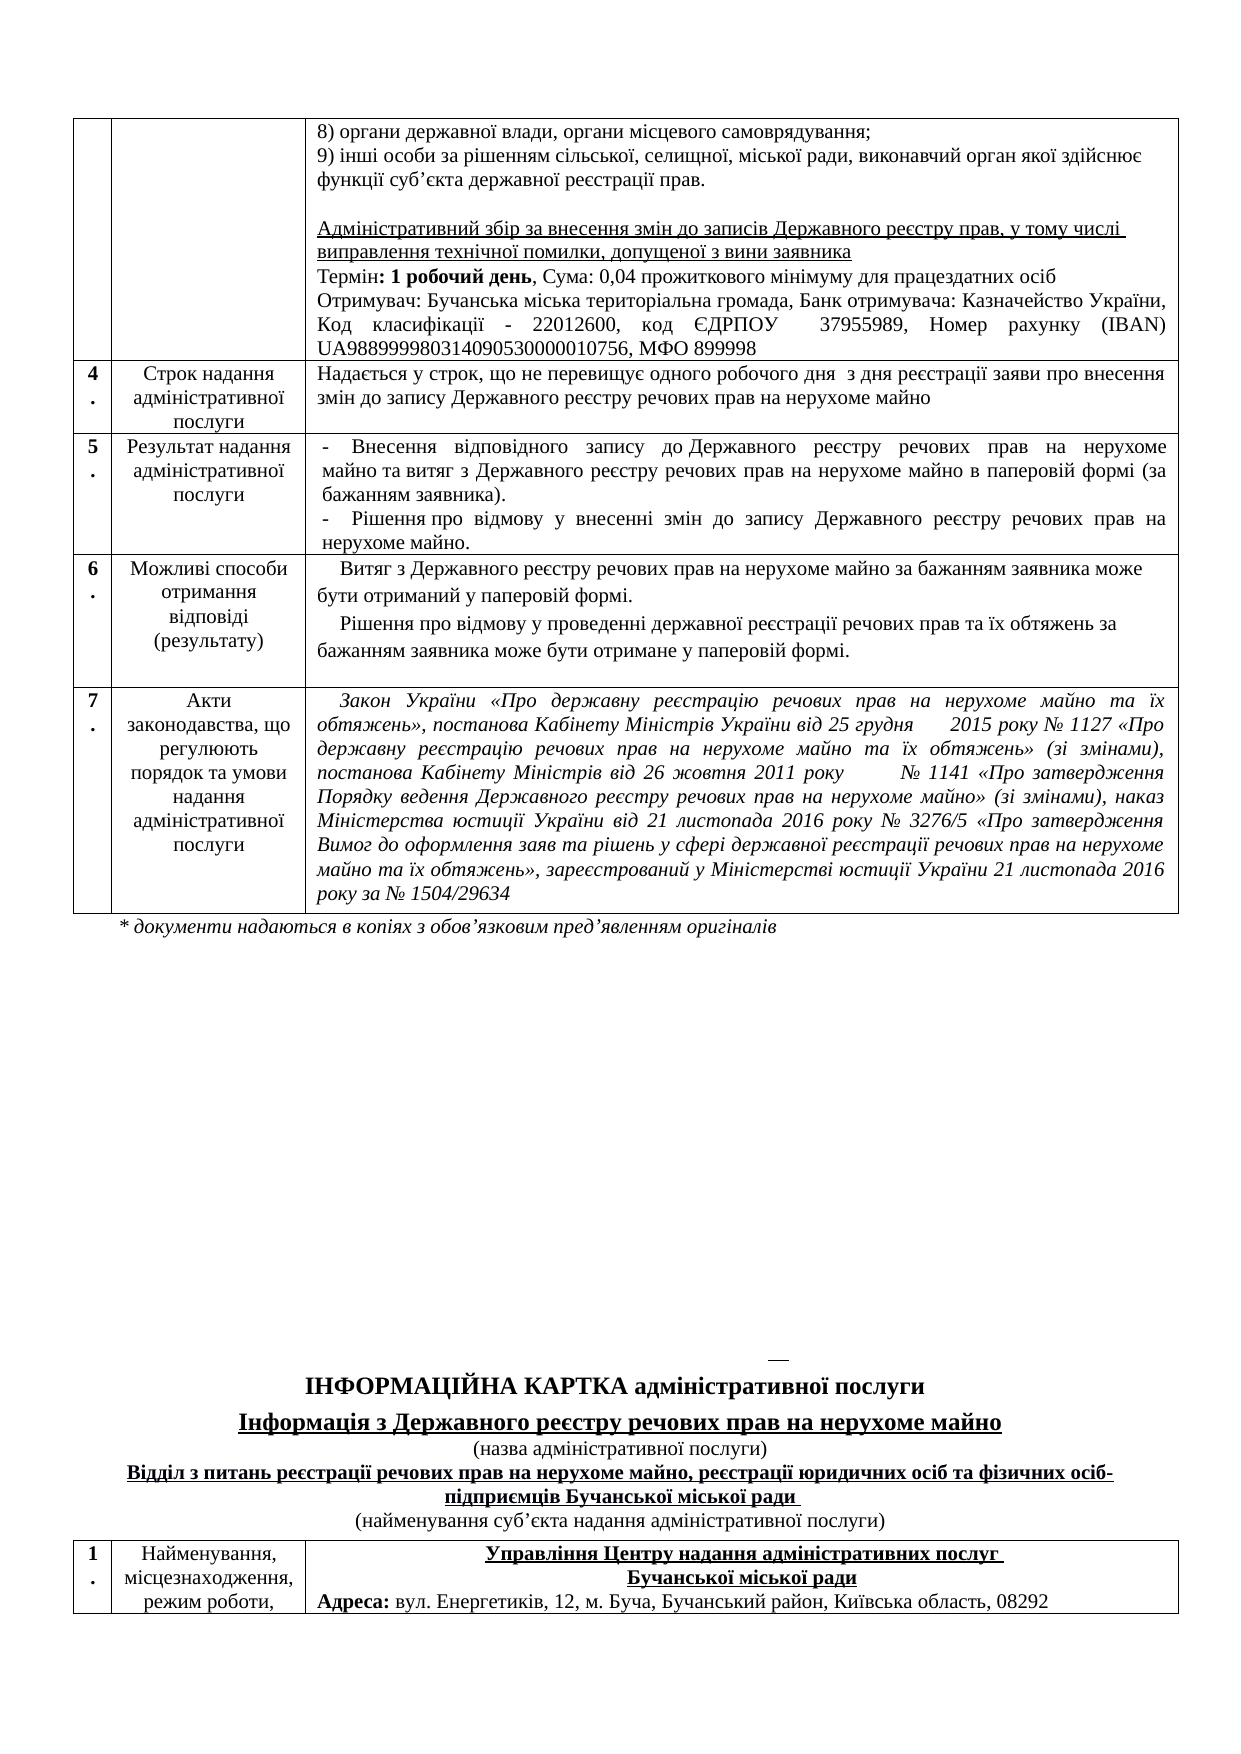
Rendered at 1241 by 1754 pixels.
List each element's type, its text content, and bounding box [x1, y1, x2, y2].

table_cell Надається у строк, що не перевищує одного робочого дня з дня реєстрації заяви про внесення змін до запису Державного реєстру речових прав на нерухоме майно [306, 361, 1178, 433]
table_cell 6. [74, 555, 111, 687]
table_cell 3. [74, 119, 111, 360]
table_cell Акти законодавства, що регулюють порядок та умови надання адміністративної послуги [112, 688, 305, 913]
text Інформація з Державного реєстру речових прав на нерухоме майно [118, 1407, 1122, 1436]
text Відділ з питань реєстрації речових прав на нерухоме майно, реєстрації юридичних осіб та фізичних осіб-підприємців Бучанської міської ради [118, 1460, 1122, 1508]
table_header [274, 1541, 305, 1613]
text (найменування суб’єкта надання адміністративної послуги) [118, 1508, 1122, 1532]
text (назва адміністративної послуги) [118, 1436, 1122, 1460]
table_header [306, 1541, 1178, 1613]
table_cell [306, 119, 1178, 360]
table_cell 5. [74, 434, 111, 554]
table_cell Внесення відповідного запису до Державного реєстру речових прав на нерухоме майно та витяг з Державного реєстру речових прав на нерухоме майно в паперовій формі (за бажанням заявника). Рішення про відмову у внесенні змін до запису Державного реєстру речових прав на нерухоме майно. [306, 434, 1178, 554]
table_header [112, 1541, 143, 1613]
table_cell Строк надання адміністративної послуги [244, 361, 305, 433]
table_cell 4. [74, 361, 111, 433]
text * документи надаються в копіях з обов’язковим пред’явленням оригіналів [118, 914, 1122, 938]
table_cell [112, 119, 305, 360]
table_cell Результат надання адміністративної послуги [112, 434, 305, 554]
table_cell Закон України «Про державну реєстрацію речових прав на нерухоме майно та їх обтяжень», постанова Кабінету Міністрів України від 25 грудня 2015 року № 1127 «Про державну реєстрацію речових прав на нерухоме майно та їх обтяжень» (зі змінами), постанова Кабінету Міністрів від 26 жовтня 2011 року № 1141 «Про затвердження Порядку ведення Державного реєстру речових прав на нерухоме майно» (зі змінами), наказ Міністерства юстиції України від 21 листопада 2016 року № 3276/5 «Про затвердження Вимог до оформлення заяв та рішень у сфері державної реєстрації речових прав на нерухоме майно та їх обтяжень», зареєстрований у Міністерстві юстиції України 21 листопада 2016 року за № 1504/29634 [306, 688, 1178, 913]
table_cell 7. [74, 688, 111, 913]
table_header 1. [74, 1541, 111, 1613]
table_cell Строк надання адміністративної послуги [112, 361, 173, 433]
table_cell Витяг з Державного реєстру речових прав на нерухоме майно за бажанням заявника може бути отриманий у паперовій формі. Рішення про відмову у проведенні державної реєстрації речових прав та їх обтяжень за бажанням заявника може бути отримане у паперовій формі. [306, 555, 1178, 687]
text ІНФОРМАЦІЙНА КАРТКА адміністративної послуги [295, 1371, 934, 1400]
table_cell Можливі способи отримання відповіді (результату) [112, 555, 305, 687]
